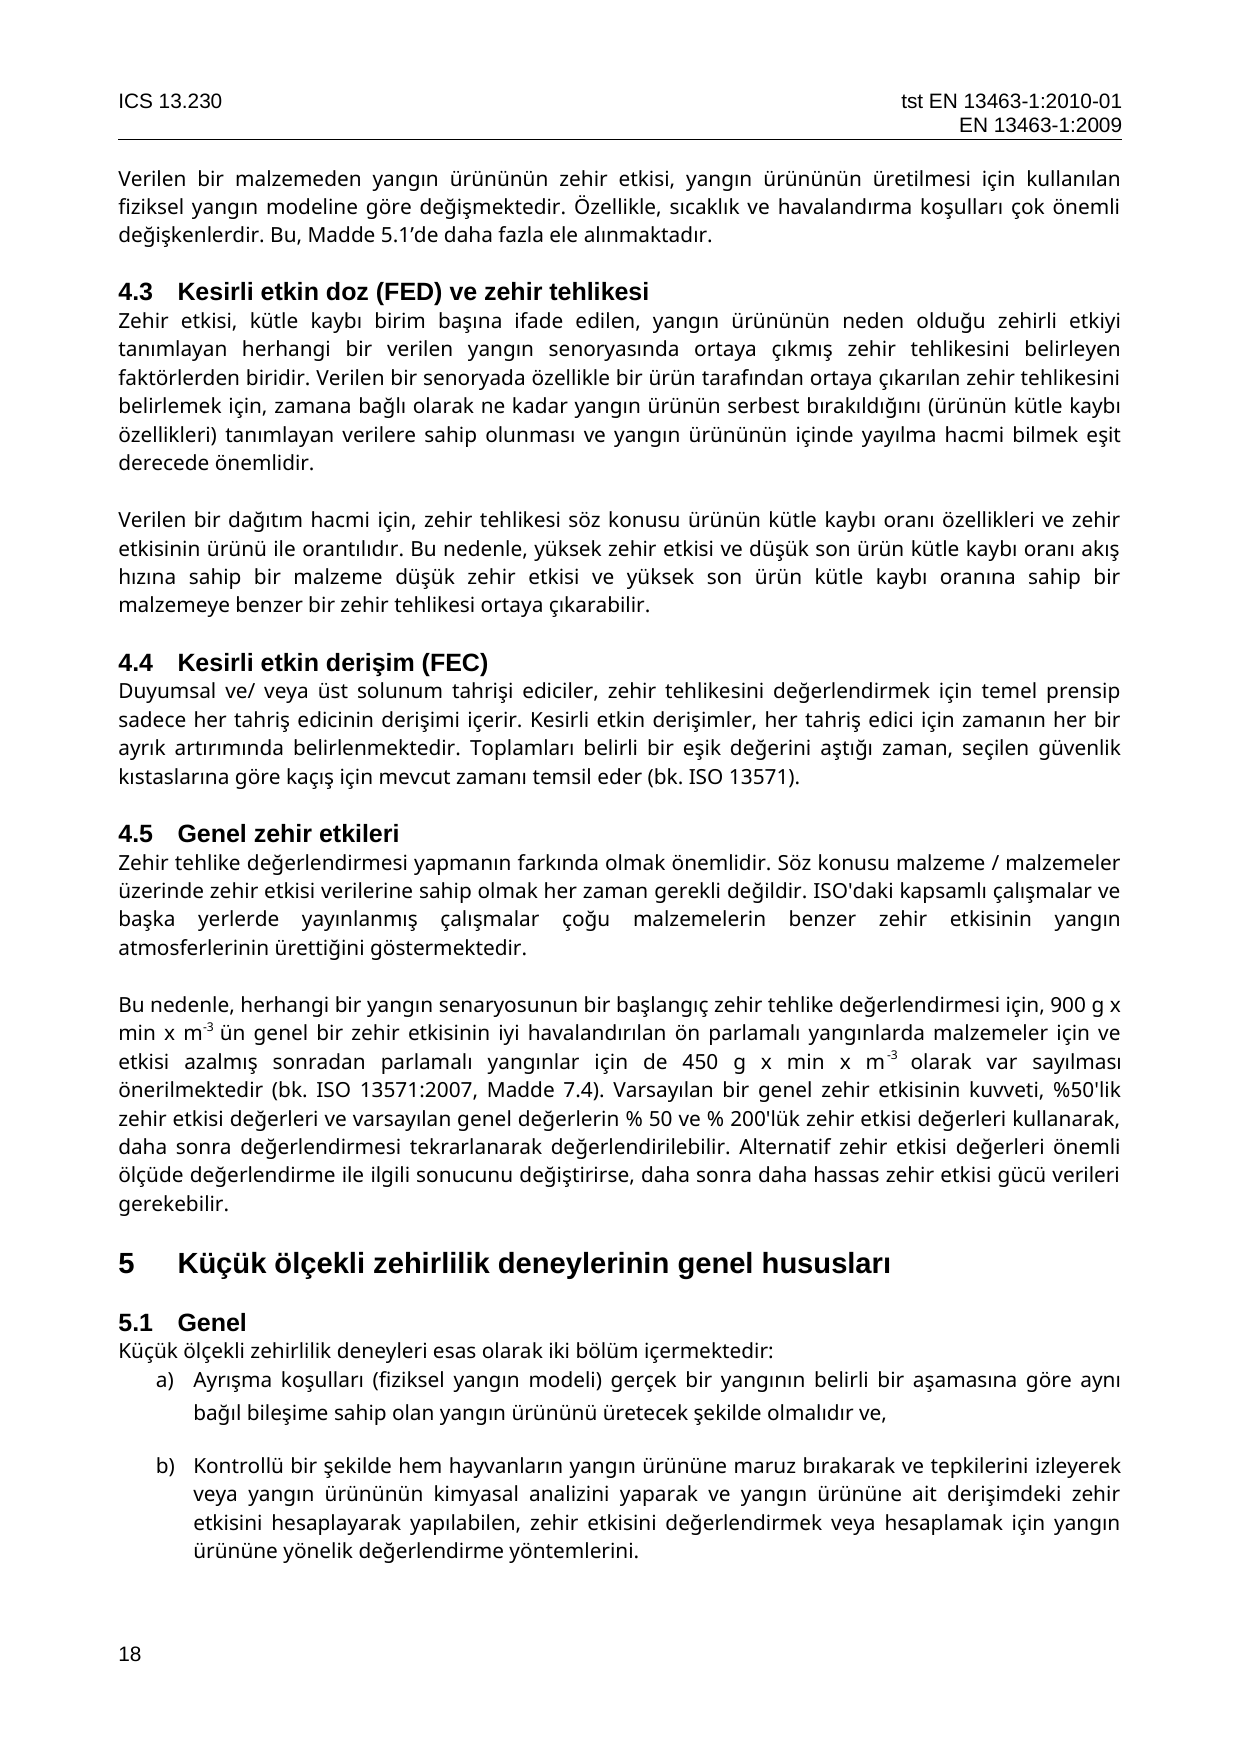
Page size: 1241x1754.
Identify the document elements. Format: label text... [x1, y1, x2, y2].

text Zehir etkisi, kütle kaybı birim başına ifade edilen, yangın ürününün neden olduğu zehirli etkiyi tanımlayan herhangi bir verilen yangın senoryasında ortaya çıkmış zehir tehlikesini belirleyen faktörlerden biridir. Verilen bir senoryada özellikle bir ürün tarafından ortaya çıkarılan zehir tehlikesini belirlemek için, zamana bağlı olarak ne kadar yangın ürünün serbest bırakıldığını (ürünün kütle kaybı özellikleri) tanımlayan verilere sahip olunması ve yangın ürününün içinde yayılma hacmi bilmek eşit derecede önemlidir. [118, 306, 1122, 477]
text Zehir tehlike değerlendirmesi yapmanın farkında olmak önemlidir. Söz konusu malzeme / malzemeler üzerinde zehir etkisi verilerine sahip olmak her zaman gerekli değildir. ISO'daki kapsamlı çalışmalar ve başka yerlerde yayınlanmış çalışmalar çoğu malzemelerin benzer zehir etkisinin yangın atmosferlerinin ürettiğini göstermektedir. [118, 848, 1122, 961]
text Verilen bir malzemeden yangın ürününün zehir etkisi, yangın ürününün üretilmesi için kullanılan fiziksel yangın modeline göre değişmektedir. Özellikle, sıcaklık ve havalandırma koşulları çok önemli değişkenlerdir. Bu, Madde 5.1’de daha fazla ele alınmaktadır. [118, 164, 1122, 249]
text Küçük ölçekli zehirlilik deneyleri esas olarak iki bölüm içermektedir: [118, 1337, 1122, 1365]
list Kontrollü bir şekilde hem hayvanların yangın ürününe maruz bırakarak ve tepkilerini izleyerek veya yangın ürününün kimyasal analizini yaparak ve yangın ürününe ait derişimdeki zehir etkisini hesaplayarak yapılabilen, zehir etkisini değerlendirmek veya hesaplamak için yangın ürününe yönelik değerlendirme yöntemlerini. [156, 1451, 1122, 1565]
subtitle 4.4 Kesirli etkin derişim (FEC) [118, 648, 1122, 676]
text Bu nedenle, herhangi bir yangın senaryosunun bir başlangıç zehir tehlike değerlendirmesi için, 900 g x min x m-3 ün genel bir zehir etkisinin iyi havalandırılan ön parlamalı yangınlarda malzemeler için ve etkisi azalmış sonradan parlamalı yangınlar için de 450 g x min x m-3 olarak var sayılması önerilmektedir (bk. ISO 13571:2007, Madde 7.4). Varsayılan bir genel zehir etkisinin kuvveti, %50'lik zehir etkisi değerleri ve varsayılan genel değerlerin % 50 ve % 200'lük zehir etkisi değerleri kullanarak, daha sonra değerlendirmesi tekrarlanarak değerlendirilebilir. Alternatif zehir etkisi değerleri önemli ölçüde değerlendirme ile ilgili sonucunu değiştirirse, daha sonra daha hassas zehir etkisi gücü verileri gerekebilir. [118, 990, 1122, 1217]
subtitle 4.3 Kesirli etkin doz (FED) ve zehir tehlikesi [118, 277, 1122, 306]
subtitle 4.5 Genel zehir etkileri [118, 819, 1122, 848]
subtitle 5 Küçük ölçekli zehirlilik deneylerinin genel hususları [118, 1246, 1122, 1279]
subtitle 5.1 Genel [118, 1308, 1122, 1337]
text Verilen bir dağıtım hacmi için, zehir tehlikesi söz konusu ürünün kütle kaybı oranı özellikleri ve zehir etkisinin ürünü ile orantılıdır. Bu nedenle, yüksek zehir etkisi ve düşük son ürün kütle kaybı oranı akış hızına sahip bir malzeme düşük zehir etkisi ve yüksek son ürün kütle kaybı oranına sahip bir malzemeye benzer bir zehir tehlikesi ortaya çıkarabilir. [118, 505, 1122, 619]
list Ayrışma koşulları (fiziksel yangın modeli) gerçek bir yangının belirli bir aşamasına göre aynı bağıl bileşime sahip olan yangın ürününü üretecek şekilde olmalıdır ve, [156, 1365, 1122, 1426]
text Duyumsal ve/ veya üst solunum tahrişi ediciler, zehir tehlikesini değerlendirmek için temel prensip sadece her tahriş edicinin derişimi içerir. Kesirli etkin derişimler, her tahriş edici için zamanın her bir ayrık artırımında belirlenmektedir. Toplamları belirli bir eşik değerini aştığı zaman, seçilen güvenlik kıstaslarına göre kaçış için mevcut zamanı temsil eder (bk. ISO 13571). [118, 676, 1122, 790]
